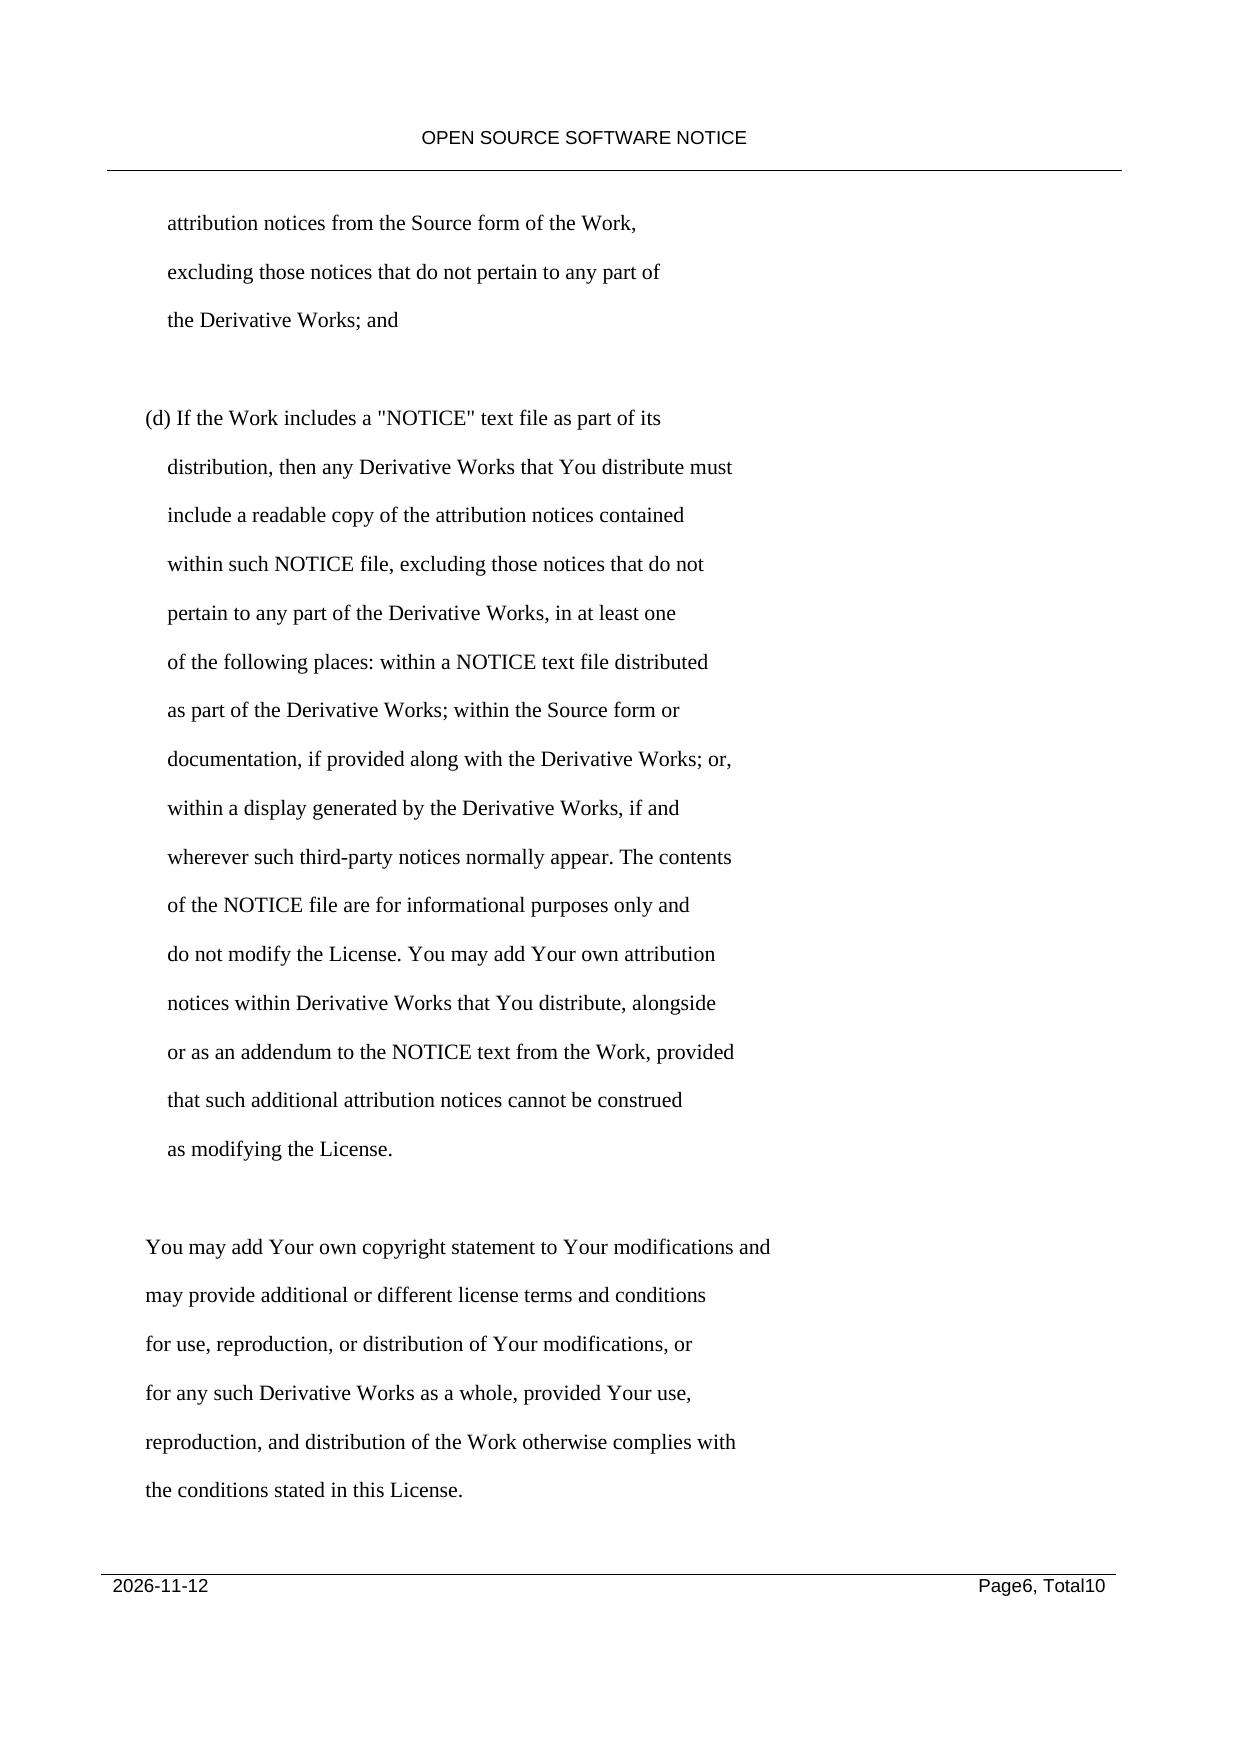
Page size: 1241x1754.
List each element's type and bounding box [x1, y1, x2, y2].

text [112, 206, 1128, 1506]
